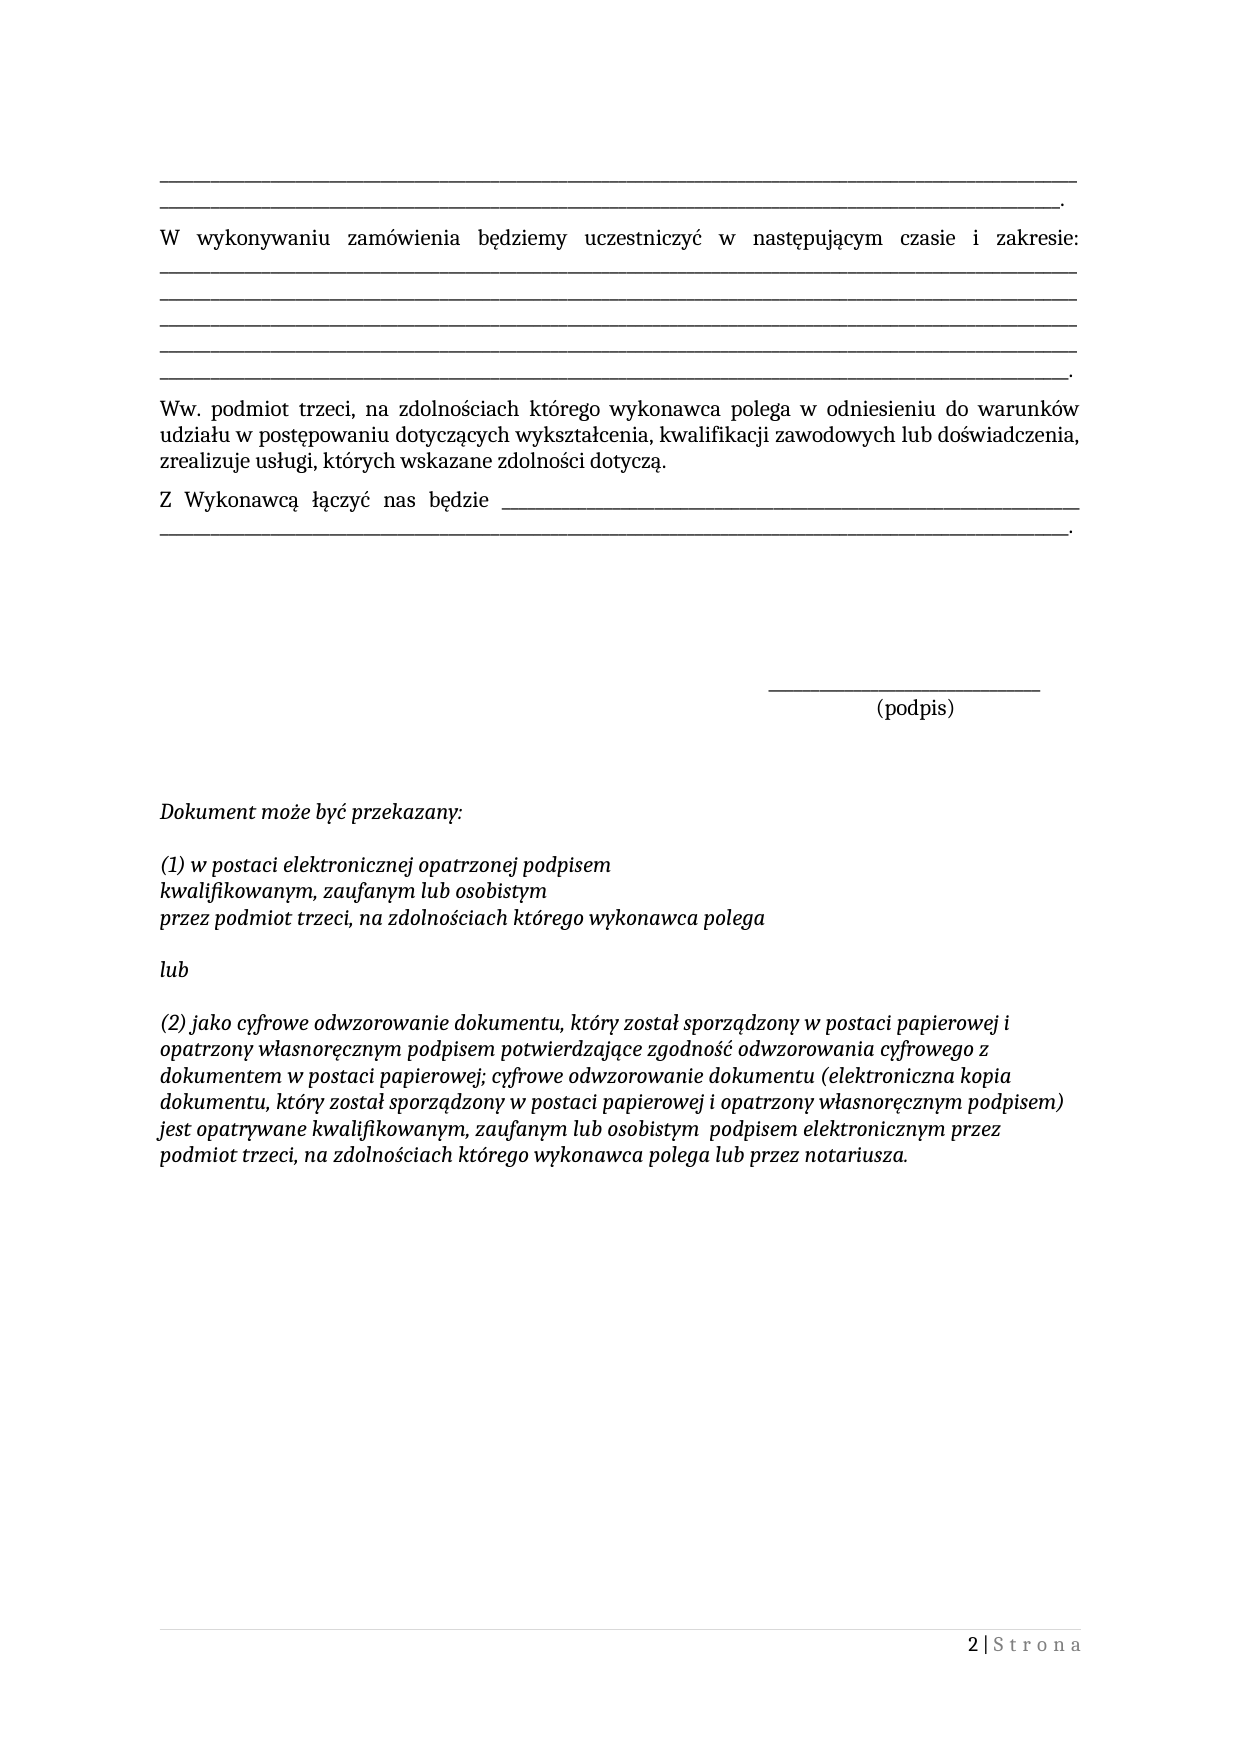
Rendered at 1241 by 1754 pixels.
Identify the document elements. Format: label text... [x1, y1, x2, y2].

text Ww. podmiot trzeci, na zdolnościach którego wykonawca polega w odniesieniu do warunków udziału w postępowaniu dotyczących wykształcenia, kwalifikacji zawodowych lub doświadczenia, zrealizuje usługi, których wskazane zdolności dotyczą. [159, 395, 1081, 474]
text Z Wykonawcą łączyć nas będzie ____________________________________________________________________ ___________________________________________________________________________________________________________. [159, 487, 1081, 539]
text Dokument może być przekazany: (1) w postaci elektronicznej opatrzonej podpisem kwalifikowanym, zaufanym lub osobistym przez podmiot trzeci, na zdolnościach którego wykonawca polega lub (2) jako cyfrowe odwzorowanie dokumentu, który został sporządzony w postaci papierowej i opatrzony własnoręcznym podpisem potwierdzające zgodność odwzorowania cyfrowego z dokumentem w postaci papierowej; cyfrowe odwzorowanie dokumentu (elektroniczna kopia dokumentu, który został sporządzony w postaci papierowej i opatrzony własnoręcznym podpisem) jest opatrywane kwalifikowanym, zaufanym lub osobistym podpisem elektronicznym przez podmiot trzeci, na zdolnościach którego wykonawca polega lub przez notariusza. [159, 799, 1081, 1168]
text ________________________________ (podpis) [750, 669, 1081, 721]
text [159, 159, 1081, 212]
text W wykonywaniu zamówienia będziemy uczestniczyć w następującym czasie i zakresie: ___________________________________________________________________________________________________________________________________________________________________________________________________________________________________________________________________________________________________________________________________________________________________________________________________________________________________________________________________________________________________________________________________________________________. [159, 225, 1081, 383]
